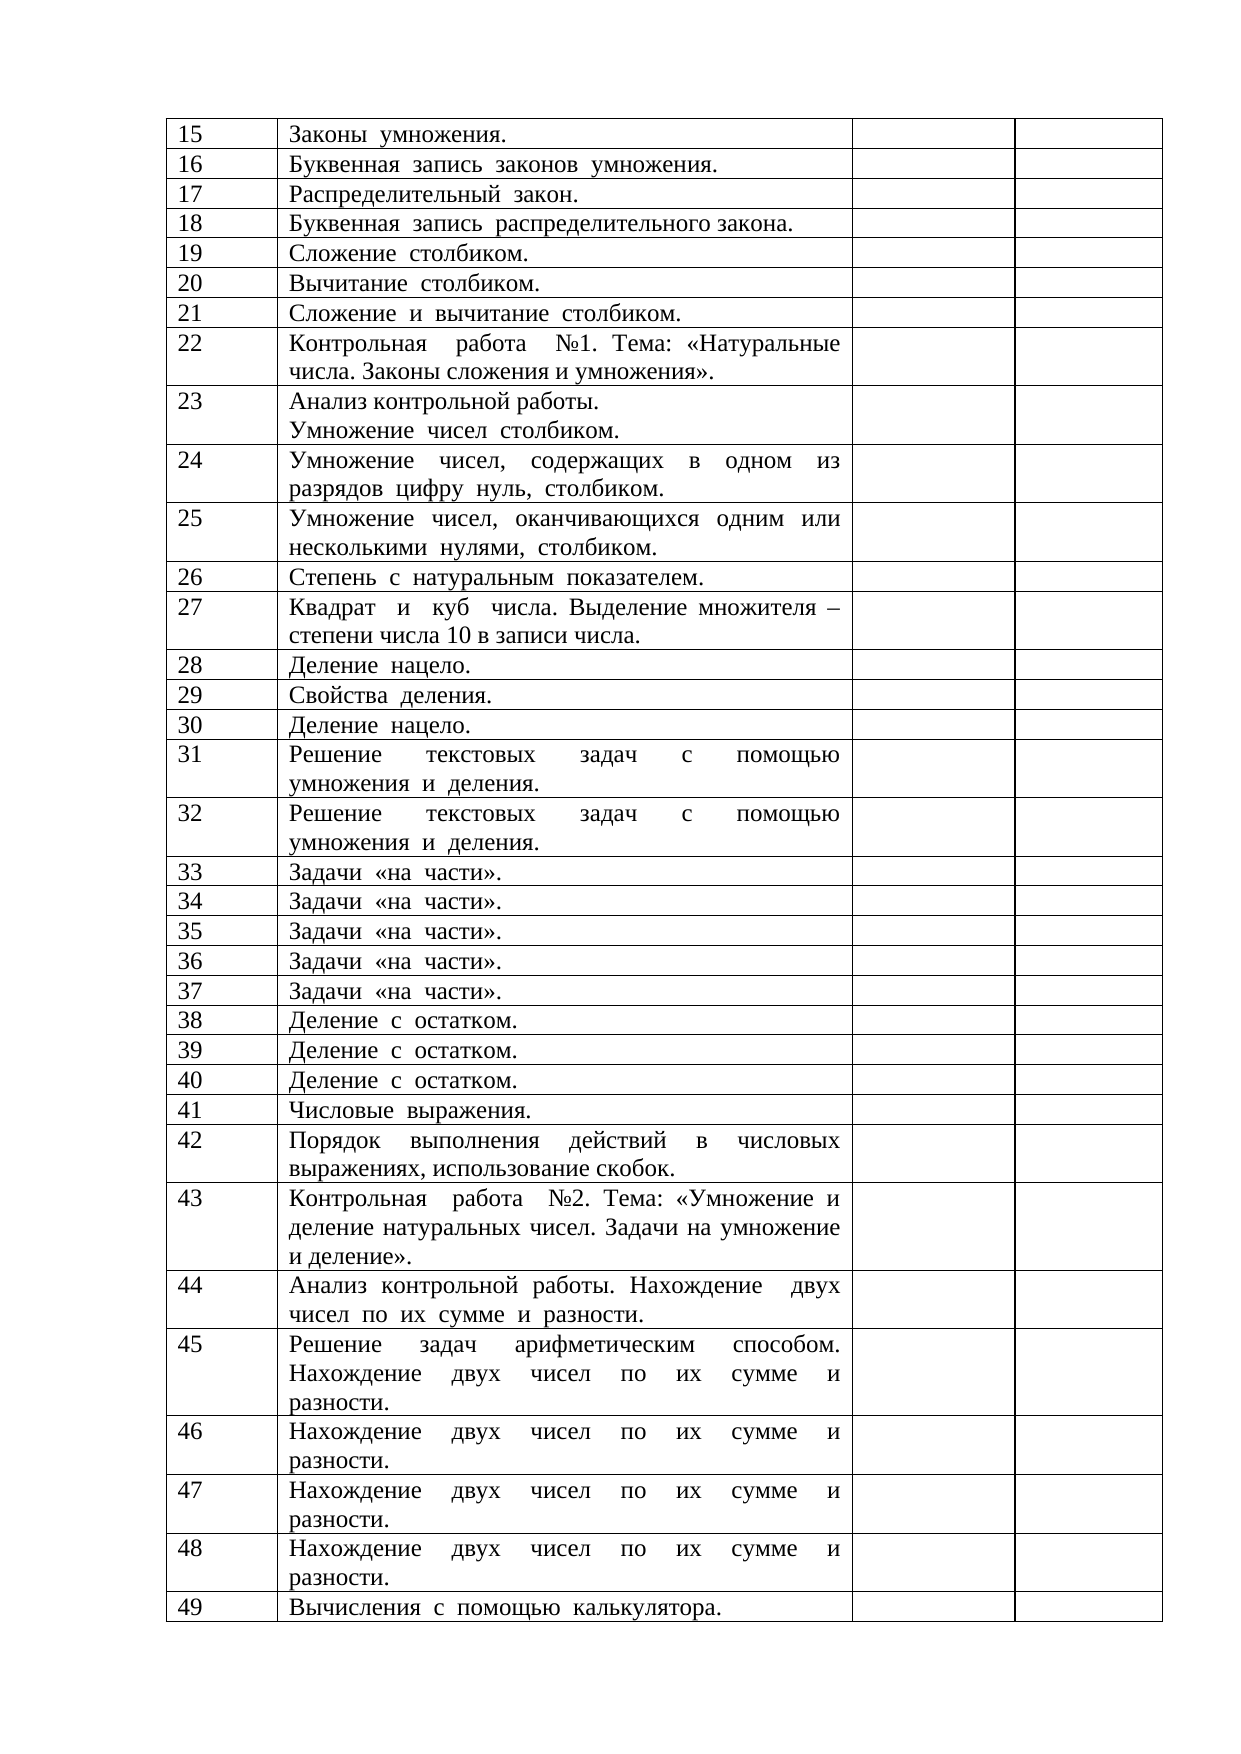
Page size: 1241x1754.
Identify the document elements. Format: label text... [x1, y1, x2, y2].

table_cell 24 [167, 445, 277, 502]
table_cell 44 [167, 1271, 277, 1328]
table_cell [853, 650, 1014, 679]
table_cell Квадрат и куб числа. Выделение множителя – степени числа 10 в записи числа. [278, 592, 852, 649]
table_cell [853, 298, 1014, 327]
table_cell [853, 179, 1014, 207]
table_cell Порядок выполнения действий в числовых выражениях, использование скобок. [278, 1125, 852, 1182]
table_cell [1016, 857, 1162, 885]
table_cell Задачи «на части». [278, 976, 852, 1004]
table_cell 33 [167, 857, 277, 885]
table_cell Деление нацело. [278, 650, 852, 679]
table_cell [1016, 1095, 1162, 1124]
table_cell [853, 445, 1014, 502]
table_cell 39 [167, 1035, 277, 1064]
table_cell Задачи «на части». [278, 857, 852, 885]
table_cell [1016, 1416, 1162, 1474]
table_cell [853, 1592, 1014, 1621]
table_cell Решение текстовых задач с помощью умножения и деления. [278, 798, 852, 856]
table_cell Законы умножения. [278, 119, 852, 148]
table_cell [853, 1534, 1014, 1591]
table_cell [1016, 1125, 1162, 1182]
table_cell [1016, 680, 1162, 709]
table_cell Вычитание столбиком. [278, 268, 852, 297]
table_cell [1016, 1065, 1162, 1094]
table_cell Контрольная работа №2. Тема: «Умножение и деление натуральных чисел. Задачи на умножение и деление». [278, 1183, 852, 1269]
table_cell 43 [167, 1183, 277, 1269]
table_cell [853, 1475, 1014, 1532]
table_cell Распределительный закон. [278, 179, 852, 207]
table_cell Анализ контрольной работы. Умножение чисел столбиком. [278, 386, 852, 444]
table_cell Анализ контрольной работы. Нахождение двух чисел по их сумме и разности. [278, 1271, 852, 1328]
table_cell 40 [167, 1065, 277, 1094]
table_cell [1016, 328, 1162, 385]
table_cell 42 [167, 1125, 277, 1182]
table_cell 47 [167, 1475, 277, 1532]
table_cell 38 [167, 1006, 277, 1034]
table_cell [853, 209, 1014, 237]
table_cell Нахождение двух чисел по их сумме и разности. [278, 1534, 852, 1591]
table_cell [853, 710, 1014, 738]
table_cell [853, 1035, 1014, 1064]
table_cell 25 [167, 503, 277, 561]
table_cell [853, 503, 1014, 561]
table_cell 26 [167, 562, 277, 591]
table_cell Задачи «на части». [278, 886, 852, 915]
table_cell [853, 976, 1014, 1004]
table_cell [853, 592, 1014, 649]
table_cell [1016, 976, 1162, 1004]
table_cell 34 [167, 886, 277, 915]
table_cell [853, 886, 1014, 915]
table_cell [853, 386, 1014, 444]
table_cell [1016, 916, 1162, 945]
table_cell [1016, 268, 1162, 297]
table_cell [1016, 1006, 1162, 1034]
table_cell [1016, 710, 1162, 738]
table_cell [1016, 798, 1162, 856]
table_cell Свойства деления. [278, 680, 852, 709]
table_cell 30 [167, 710, 277, 738]
table_cell 29 [167, 680, 277, 709]
table_cell [1016, 238, 1162, 267]
table_cell [853, 1006, 1014, 1034]
table_cell Сложение и вычитание столбиком. [278, 298, 852, 327]
table_cell Степень с натуральным показателем. [278, 562, 852, 591]
table_cell [1016, 209, 1162, 237]
table_cell Нахождение двух чисел по их сумме и разности. [278, 1475, 852, 1532]
table_cell 16 [167, 149, 277, 178]
table_cell [1016, 1271, 1162, 1328]
table_cell [1016, 1329, 1162, 1415]
table_cell [853, 1125, 1014, 1182]
table_cell [1016, 298, 1162, 327]
table_cell [1016, 503, 1162, 561]
table_cell Буквенная запись распределительного закона. [278, 209, 852, 237]
table_cell [1016, 179, 1162, 207]
table_cell [853, 798, 1014, 856]
table_cell 22 [167, 328, 277, 385]
table_cell [853, 119, 1014, 148]
table_cell Нахождение двух чисел по их сумме и разности. [278, 1416, 852, 1474]
table_cell 32 [167, 798, 277, 856]
table_cell 21 [167, 298, 277, 327]
table_cell [853, 1095, 1014, 1124]
table_cell 15 [167, 119, 277, 148]
table_cell [1016, 445, 1162, 502]
table_cell [1016, 1183, 1162, 1269]
table_cell Решение текстовых задач с помощью умножения и деления. [278, 740, 852, 797]
table_cell [853, 946, 1014, 975]
table_cell [1016, 386, 1162, 444]
table_cell [1016, 1475, 1162, 1532]
table_cell Умножение чисел, оканчивающихся одним или несколькими нулями, столбиком. [278, 503, 852, 561]
table_cell [853, 857, 1014, 885]
table_cell [853, 149, 1014, 178]
table_cell [1016, 740, 1162, 797]
table_cell 36 [167, 946, 277, 975]
table_cell [1016, 119, 1162, 148]
table_cell [853, 740, 1014, 797]
table_cell [853, 1416, 1014, 1474]
table_cell 31 [167, 740, 277, 797]
table_cell 48 [167, 1534, 277, 1591]
table_cell [1016, 1592, 1162, 1621]
table_cell [853, 1065, 1014, 1094]
table_cell 46 [167, 1416, 277, 1474]
table_cell [853, 916, 1014, 945]
table_cell 18 [167, 209, 277, 237]
table_cell [1016, 1035, 1162, 1064]
table_cell [1016, 886, 1162, 915]
table_cell Деление с остатком. [278, 1065, 852, 1094]
table_cell [1016, 592, 1162, 649]
table_cell [853, 562, 1014, 591]
table_cell 27 [167, 592, 277, 649]
table_cell Деление с остатком. [278, 1006, 852, 1034]
table_cell Вычисления с помощью калькулятора. [278, 1592, 852, 1621]
table_cell 28 [167, 650, 277, 679]
table_cell 35 [167, 916, 277, 945]
table_cell 37 [167, 976, 277, 1004]
table_cell Контрольная работа №1. Тема: «Натуральные числа. Законы сложения и умножения». [278, 328, 852, 385]
table_cell Сложение столбиком. [278, 238, 852, 267]
table_cell Деление нацело. [278, 710, 852, 738]
table_cell [1016, 946, 1162, 975]
table_cell Задачи «на части». [278, 916, 852, 945]
table_cell 19 [167, 238, 277, 267]
table_cell [853, 680, 1014, 709]
table_cell [853, 238, 1014, 267]
table_cell [853, 1183, 1014, 1269]
table_cell 45 [167, 1329, 277, 1415]
table_cell Числовые выражения. [278, 1095, 852, 1124]
table_cell 17 [167, 179, 277, 207]
table_cell 23 [167, 386, 277, 444]
table_cell [1016, 562, 1162, 591]
table_cell Буквенная запись законов умножения. [278, 149, 852, 178]
table_cell 20 [167, 268, 277, 297]
table_cell [1016, 149, 1162, 178]
table_cell [1016, 650, 1162, 679]
table_cell Задачи «на части». [278, 946, 852, 975]
table_cell [1016, 1534, 1162, 1591]
table_cell [853, 328, 1014, 385]
table_cell [853, 1271, 1014, 1328]
table_cell Деление с остатком. [278, 1035, 852, 1064]
table_cell 49 [167, 1592, 277, 1621]
table_cell Решение задач арифметическим способом. Нахождение двух чисел по их сумме и разности. [278, 1329, 852, 1415]
table_cell 41 [167, 1095, 277, 1124]
table_cell [853, 1329, 1014, 1415]
table_cell [853, 268, 1014, 297]
table_cell Умножение чисел, содержащих в одном из разрядов цифру нуль, столбиком. [278, 445, 852, 502]
